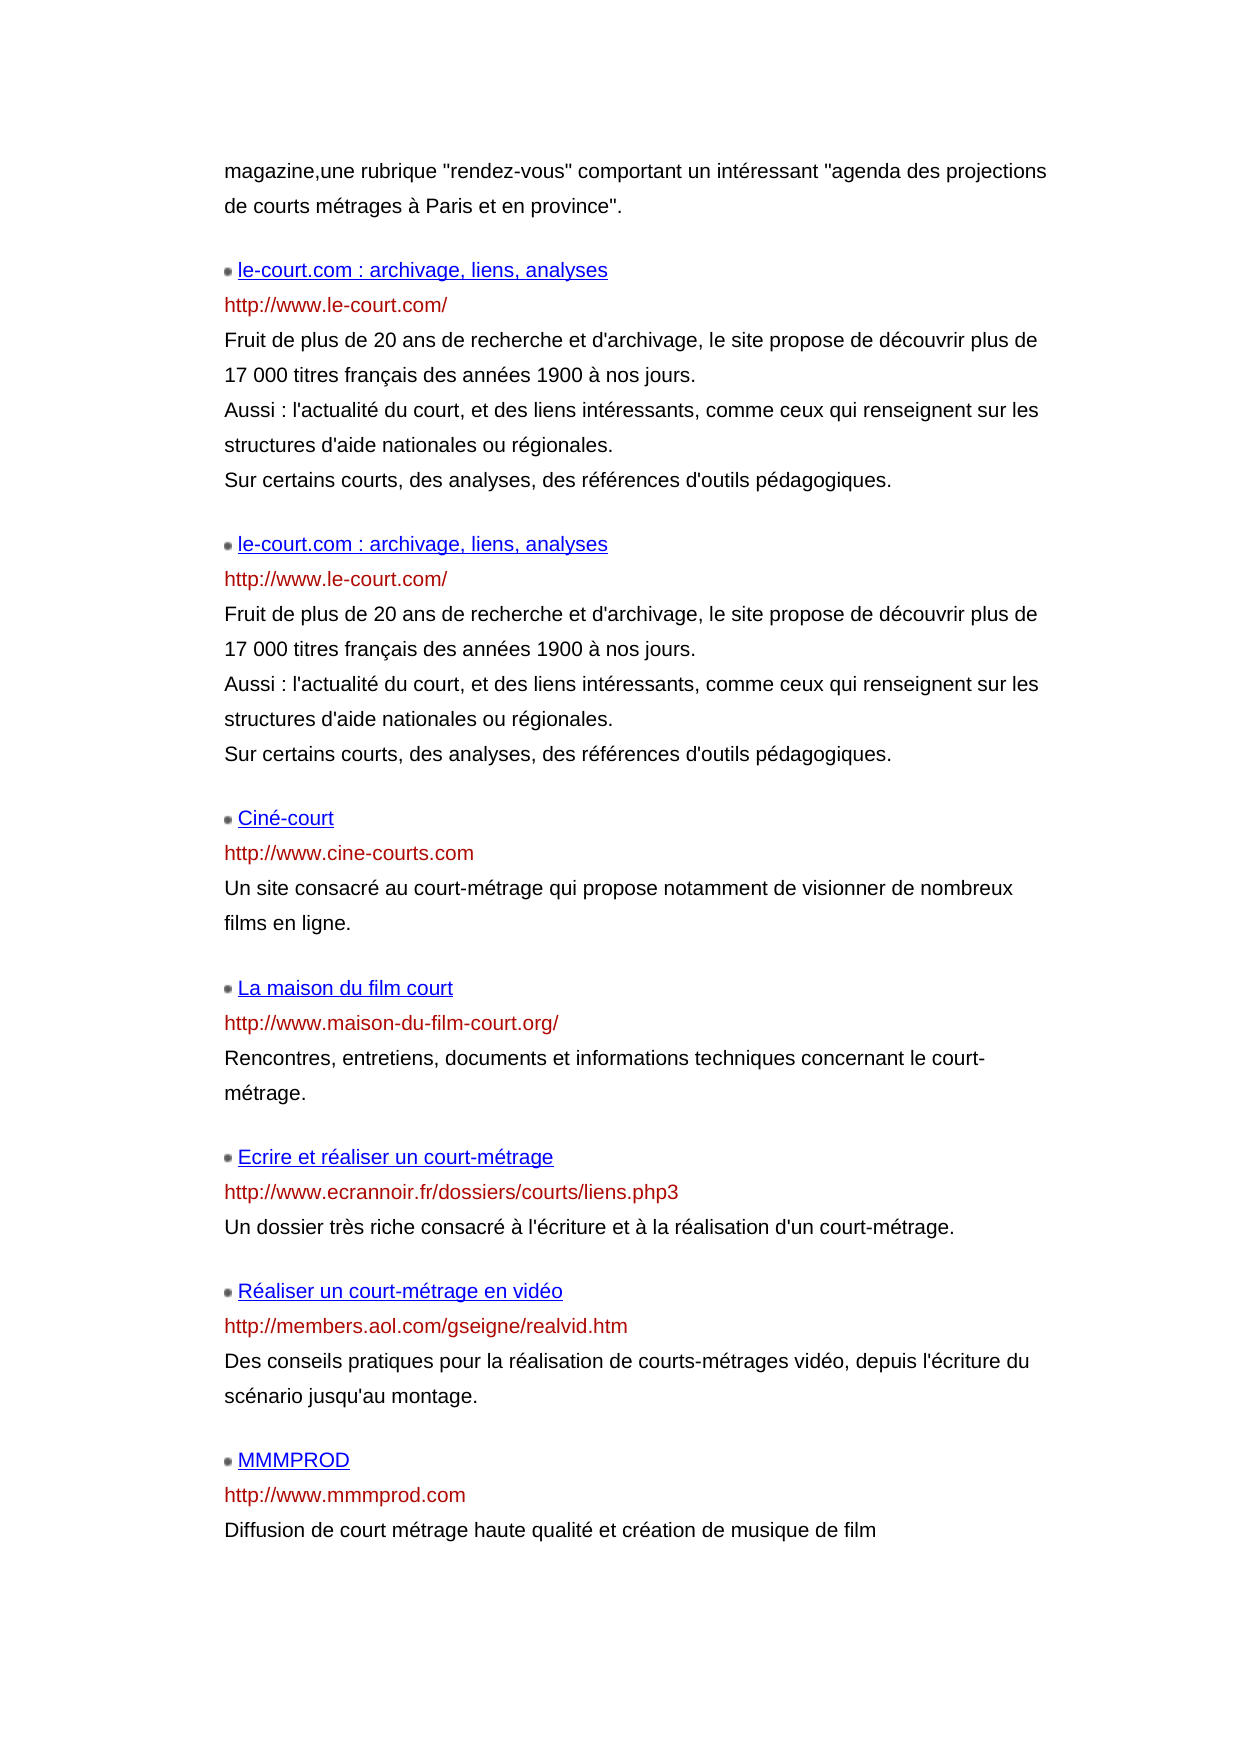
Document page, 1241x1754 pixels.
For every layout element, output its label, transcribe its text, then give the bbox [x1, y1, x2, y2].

picture [224, 1274, 232, 1299]
text Ciné-court http://www.cine-courts.com Un site consacré au court-métrage qui propose notamment de visionner de nombreux films en ligne. [224, 795, 1047, 935]
picture [224, 802, 232, 826]
picture [224, 528, 232, 552]
text Ecrire et réaliser un court-métrage http://www.ecrannoir.fr/dossiers/courts/liens.php3 Un dossier très riche consacré à l'écriture et à la réalisation d'un court-métrage. [224, 1133, 1047, 1238]
text Réaliser un court-métrage en vidéo http://members.aol.com/gseigne/realvid.htm Des conseils pratiques pour la réalisation de courts-métrages vidéo, depuis l'écriture du scénario jusqu'au montage. [224, 1268, 1047, 1408]
text le-court.com : archivage, liens, analyses http://www.le-court.com/ Fruit de plus de 20 ans de recherche et d'archivage, le site propose de découvrir plus de 17 000 titres français des années 1900 à nos jours. Aussi : l'actualité du court, et des liens intéressants, comme ceux qui renseignent sur les structures d'aide nationales ou régionales. Sur certains courts, des analyses, des références d'outils pédagogiques. [224, 247, 1047, 492]
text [224, 148, 1047, 218]
picture [224, 1443, 232, 1468]
text MMMPROD http://www.mmmprod.com Diffusion de court métrage haute qualité et création de musique de film [224, 1437, 1047, 1542]
picture [224, 253, 232, 278]
text le-court.com : archivage, liens, analyses http://www.le-court.com/ Fruit de plus de 20 ans de recherche et d'archivage, le site propose de découvrir plus de 17 000 titres français des années 1900 à nos jours. Aussi : l'actualité du court, et des liens intéressants, comme ceux qui renseignent sur les structures d'aide nationales ou régionales. Sur certains courts, des analyses, des références d'outils pédagogiques. [224, 521, 1047, 766]
text La maison du film court http://www.maison-du-film-court.org/ Rencontres, entretiens, documents et informations techniques concernant le court-métrage. [224, 964, 1047, 1104]
picture [224, 1140, 232, 1164]
picture [224, 971, 232, 995]
